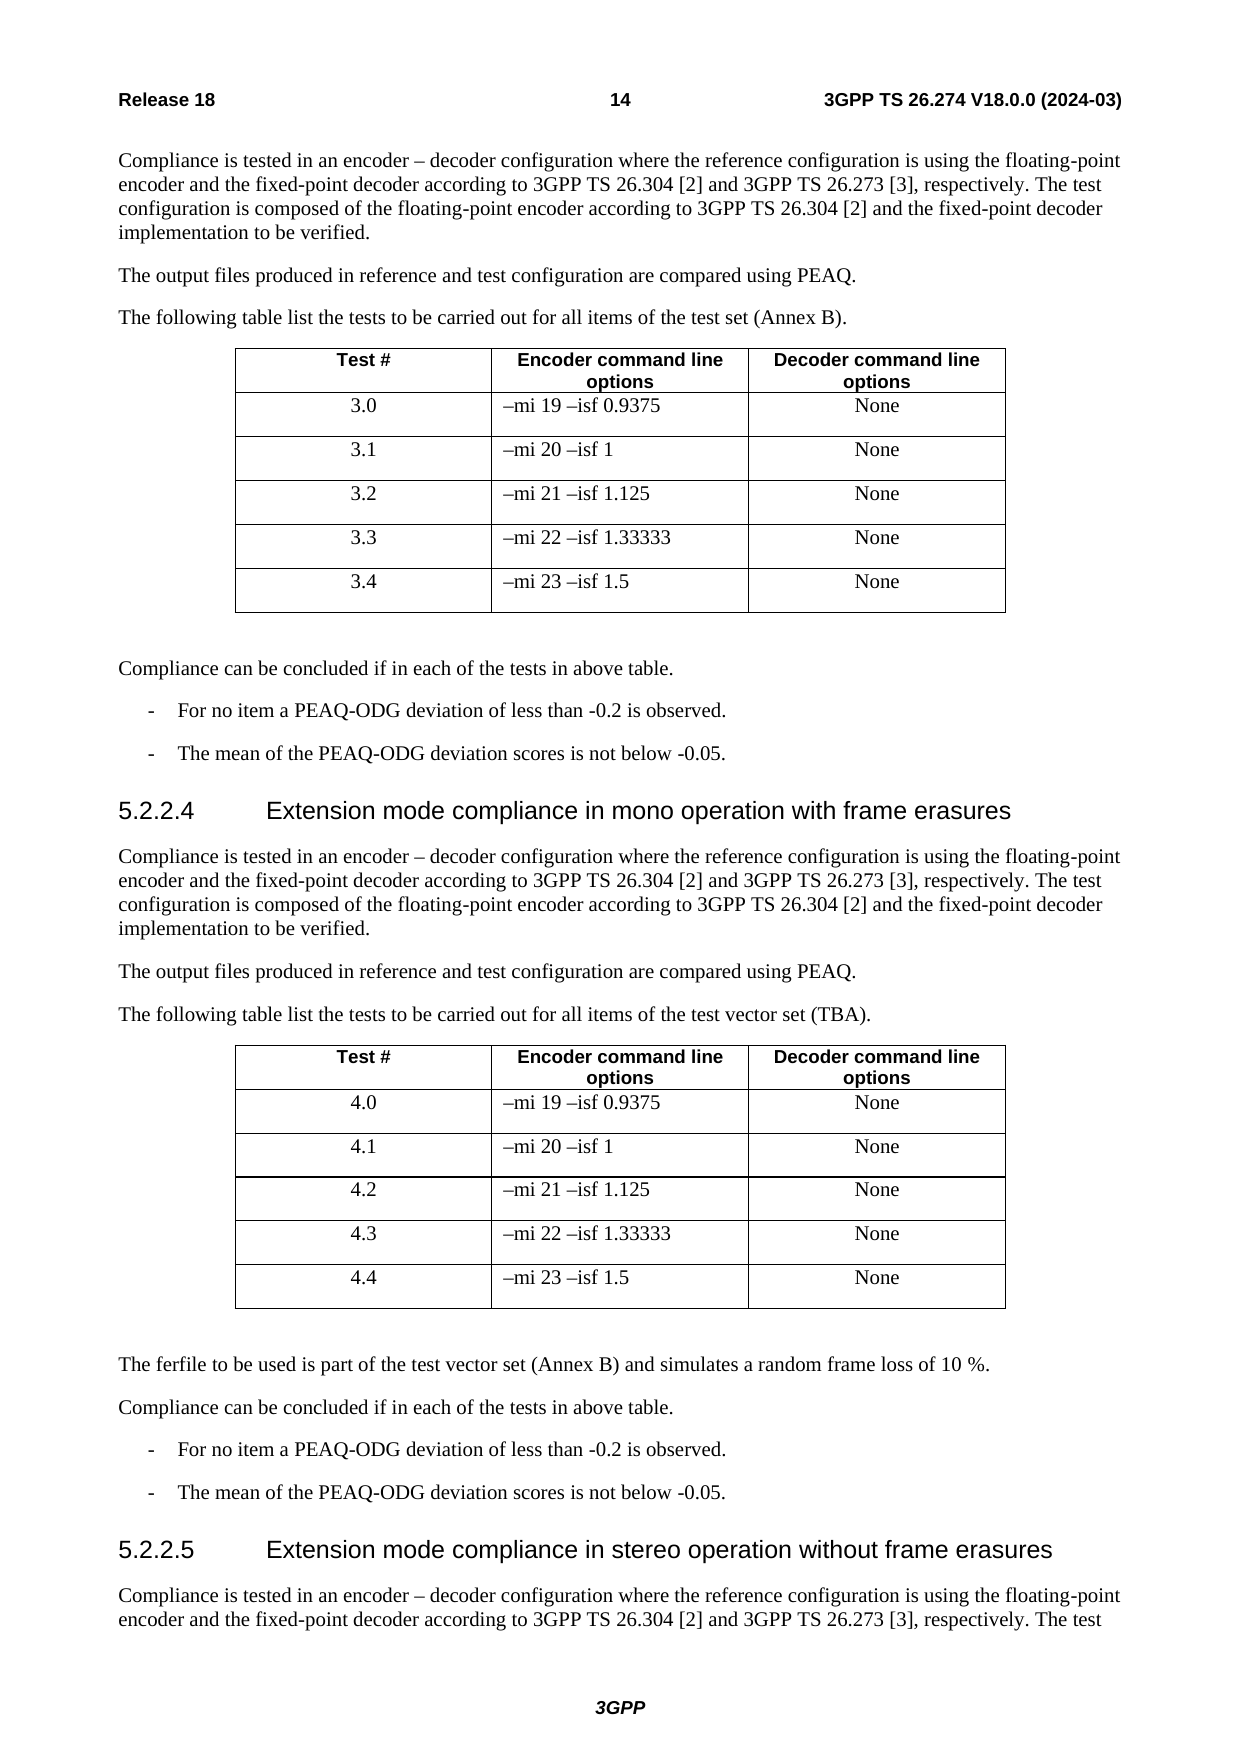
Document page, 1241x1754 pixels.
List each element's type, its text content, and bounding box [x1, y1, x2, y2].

table_cell 3.2 [236, 481, 491, 524]
table_header Test # [236, 1046, 491, 1089]
table_header Encoder command line options [492, 349, 748, 392]
text The output files produced in reference and test configuration are compared using PEAQ. [118, 959, 1122, 983]
subtitle 5.2.2.4 Extension mode compliance in mono operation with frame erasures [118, 796, 1122, 825]
table_cell None [749, 1265, 1005, 1308]
text Compliance can be concluded if in each of the tests in above table. [118, 655, 1122, 679]
table_cell –mi 20 –isf 1 [492, 1134, 748, 1176]
table_cell 4.3 [236, 1221, 491, 1264]
table_cell None [749, 1134, 1005, 1176]
text - The mean of the PEAQ-ODG deviation scores is not below -0.05. [148, 741, 1122, 765]
table_cell None [749, 1221, 1005, 1264]
table_cell None [749, 437, 1005, 480]
table_cell None [749, 1090, 1005, 1132]
table_cell –mi 23 –isf 1.5 [492, 569, 748, 612]
table_cell None [749, 525, 1005, 568]
table_cell 3.4 [236, 569, 491, 612]
table_cell –mi 23 –isf 1.5 [492, 1265, 748, 1308]
subtitle 5.2.2.5 Extension mode compliance in stereo operation without frame erasures [118, 1536, 1122, 1564]
table_header Decoder command line options [749, 1046, 1005, 1089]
table_header Test # [236, 349, 491, 392]
table_cell –mi 21 –isf 1.125 [492, 1178, 748, 1220]
text The following table list the tests to be carried out for all items of the test vector set (TBA). [118, 1002, 1122, 1026]
text - For no item a PEAQ-ODG deviation of less than -0.2 is observed. [148, 698, 1122, 722]
table_cell –mi 19 –isf 0.9375 [492, 393, 748, 436]
table_cell 4.1 [236, 1134, 491, 1176]
table_cell 4.4 [236, 1265, 491, 1308]
table_cell –mi 19 –isf 0.9375 [492, 1090, 748, 1132]
table_cell –mi 21 –isf 1.125 [492, 481, 748, 524]
table_cell 3.0 [236, 393, 491, 436]
table_cell –mi 22 –isf 1.33333 [492, 525, 748, 568]
table_cell None [749, 393, 1005, 436]
table_cell 4.0 [236, 1090, 491, 1132]
table_cell None [749, 1178, 1005, 1220]
table_cell –mi 22 –isf 1.33333 [492, 1221, 748, 1264]
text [118, 1583, 1122, 1631]
table_cell 4.2 [236, 1178, 491, 1220]
text - For no item a PEAQ-ODG deviation of less than -0.2 is observed. [148, 1437, 1122, 1461]
table_cell 3.1 [236, 437, 491, 480]
text The output files produced in reference and test configuration are compared using PEAQ. [118, 262, 1122, 287]
text The following table list the tests to be carried out for all items of the test set (Annex B). [118, 305, 1122, 329]
table_header Decoder command line options [749, 349, 1005, 392]
table_cell None [749, 569, 1005, 612]
table_cell None [749, 481, 1005, 524]
text Compliance can be concluded if in each of the tests in above table. [118, 1394, 1122, 1419]
table_cell 3.3 [236, 525, 491, 568]
table_cell –mi 20 –isf 1 [492, 437, 748, 480]
text - The mean of the PEAQ-ODG deviation scores is not below -0.05. [148, 1480, 1122, 1504]
text The ferfile to be used is part of the test vector set (Annex B) and simulates a random frame loss of 10 %. [118, 1352, 1122, 1376]
table_header Encoder command line options [492, 1046, 748, 1089]
